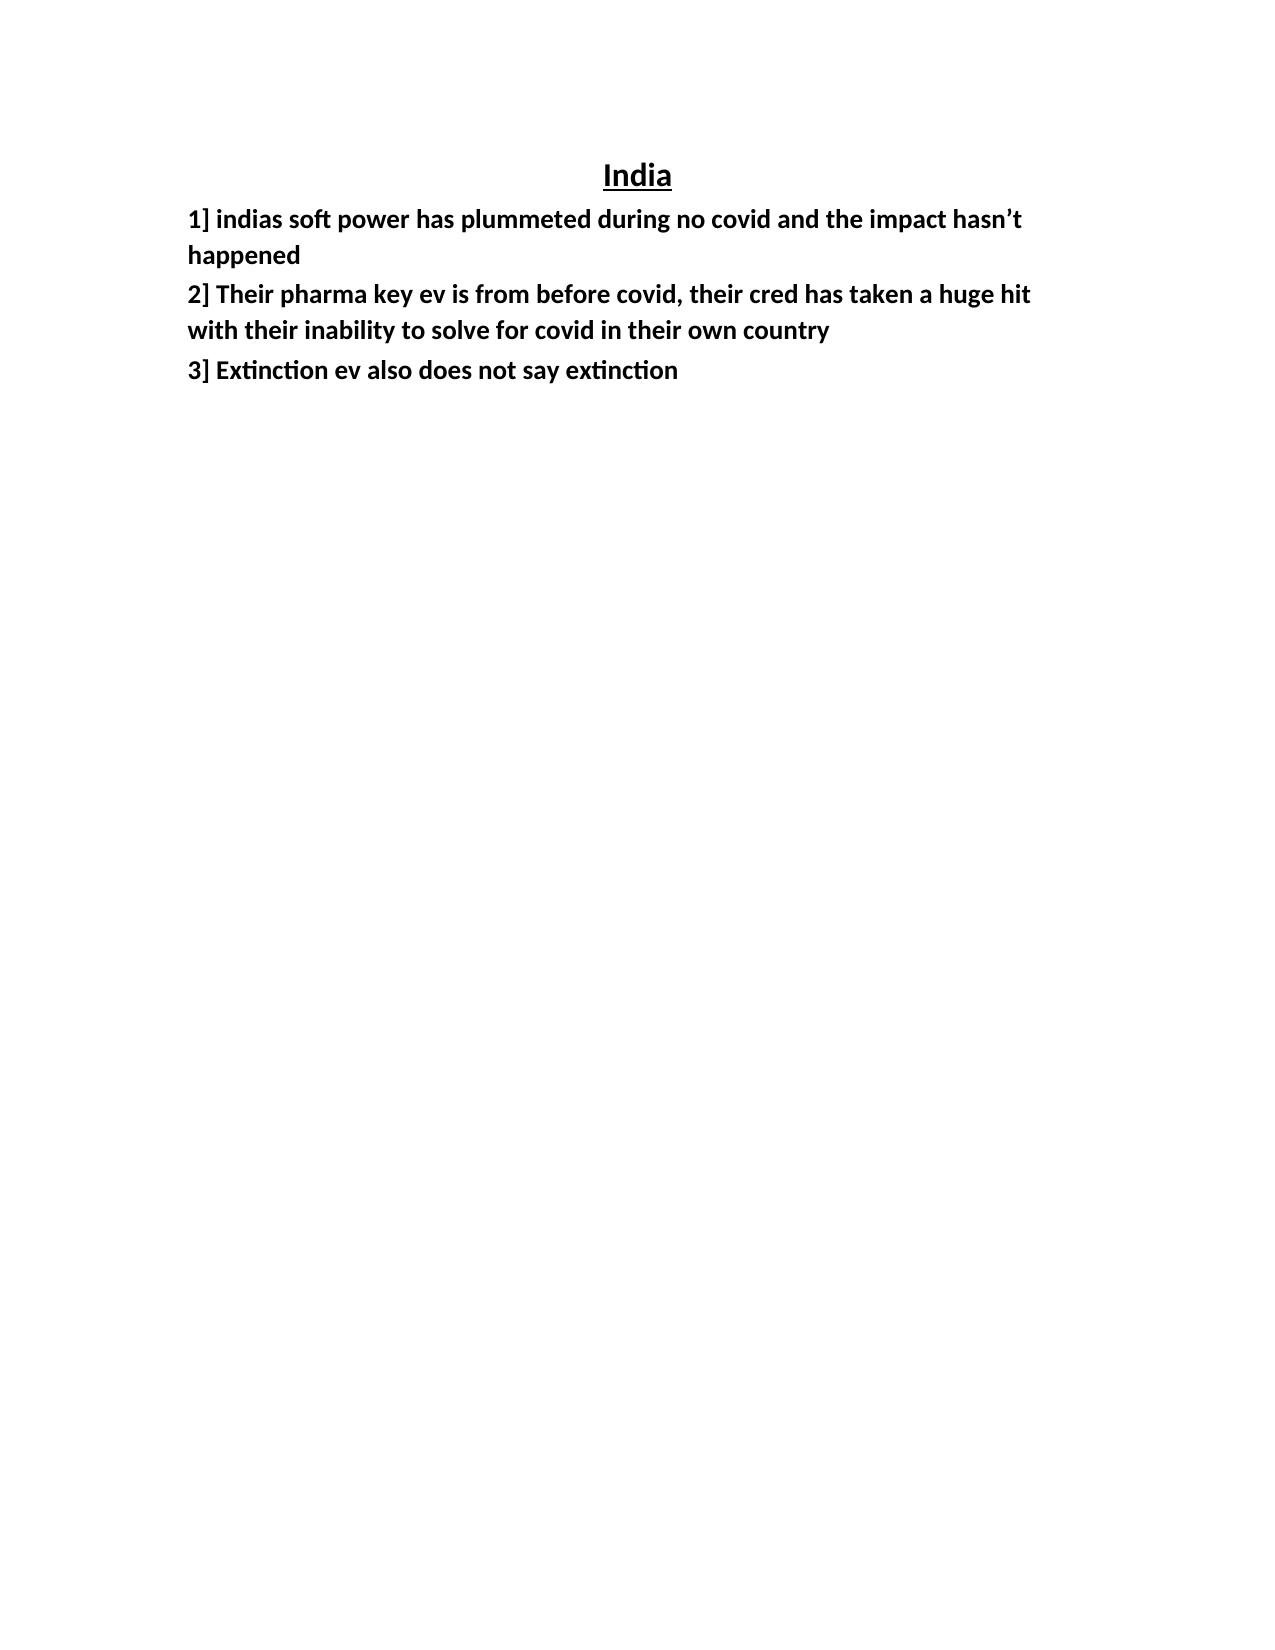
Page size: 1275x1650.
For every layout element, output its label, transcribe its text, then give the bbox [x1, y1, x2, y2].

subtitle India [187, 154, 1087, 195]
subtitle 3] Extinction ev also does not say extinction [187, 353, 1087, 386]
subtitle 1] indias soft power has plummeted during no covid and the impact hasn’t happened [187, 202, 1087, 271]
subtitle 2] Their pharma key ev is from before covid, their cred has taken a huge hit with their inability to solve for covid in their own country [187, 278, 1087, 346]
